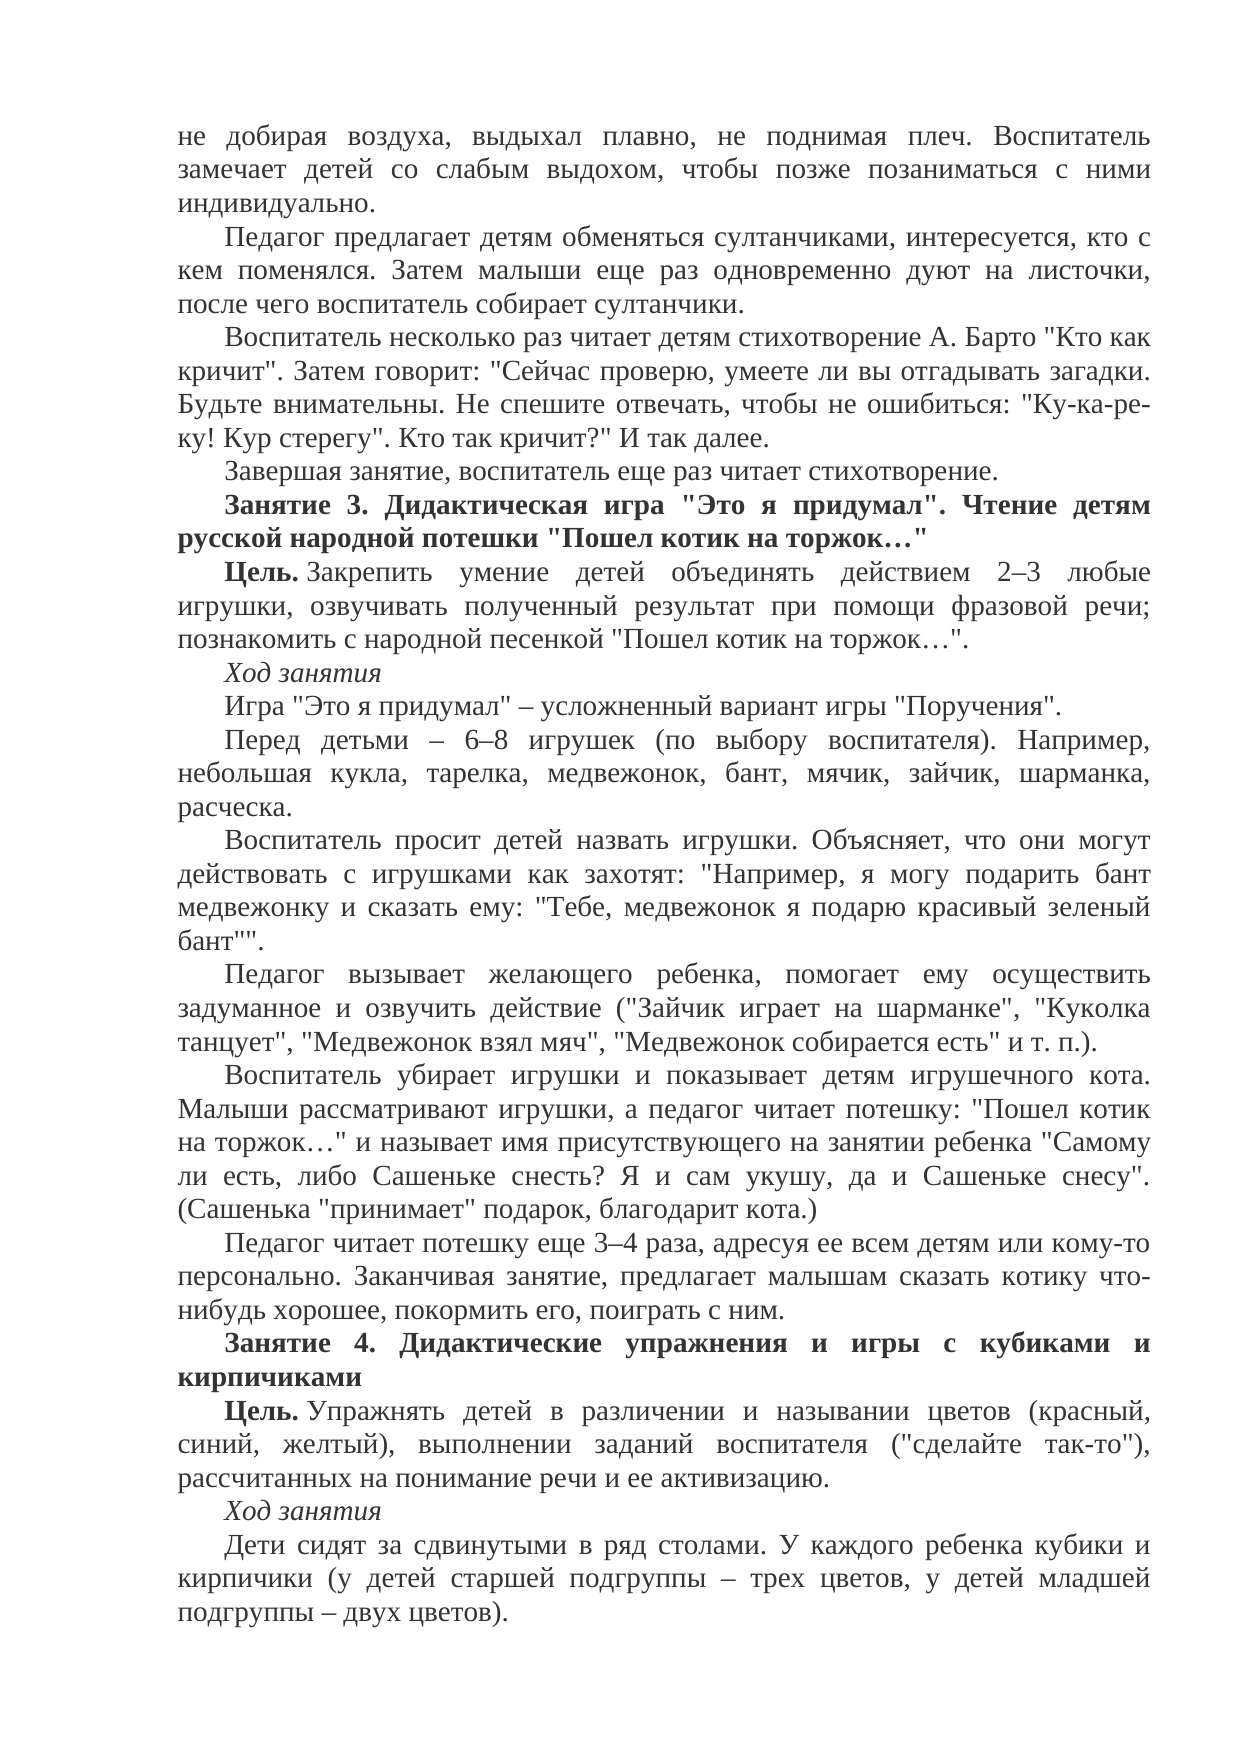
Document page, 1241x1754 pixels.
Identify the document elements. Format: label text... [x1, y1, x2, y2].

text Воспитатель несколько раз читает детям стихотворение А. Барто "Кто как кричит". Затем говорит: "Сейчас проверю, умеете ли вы отгадывать загадки. Будьте внимательны. Не спешите отвечать, чтобы не ошибиться: "Ку-ка-ре-ку! Кур стерегу". Кто так кричит?" И так далее. [177, 319, 1152, 453]
text Ход занятия [177, 1493, 1152, 1527]
text Педагог вызывает желающего ребенка, помогает ему осуществить задуманное и озвучить действие ("Зайчик играет на шарманке", "Куколка танцует", "Медвежонок взял мяч", "Медвежонок собирается есть" и т. п.). [177, 957, 1152, 1057]
text Игра "Это я придумал" – усложненный вариант игры "Поручения". [177, 688, 1152, 722]
text Ход занятия [177, 655, 1152, 688]
text Занятие 3. Дидактическая игра "Это я придумал". Чтение детям русской народной потешки "Пошел котик на торжок…" [177, 487, 1152, 554]
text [177, 118, 1152, 219]
text Педагог читает потешку еще 3–4 раза, адресуя ее всем детям или кому-то персонально. Заканчивая занятие, предлагает малышам сказать котику что-нибудь хорошее, покормить его, поиграть с ним. [177, 1225, 1152, 1326]
text Дети сидят за сдвинутыми в ряд столами. У каждого ребенка кубики и кирпичики (у детей старшей подгруппы – трех цветов, у детей младшей подгруппы – двух цветов). [177, 1527, 1152, 1627]
text Завершая занятие, воспитатель еще раз читает стихотворение. [177, 453, 1152, 487]
text Воспитатель просит детей назвать игрушки. Объясняет, что они могут действовать с игрушками как захотят: "Например, я могу подарить бант медвежонку и сказать ему: "Тебе, медвежонок я подарю красивый зеленый бант"". [177, 822, 1152, 957]
text Цель. Закрепить умение детей объединять действием 2–3 любые игрушки, озвучивать полученный результат при помощи фразовой речи; познакомить с народной песенкой "Пошел котик на торжок…". [177, 554, 1152, 655]
text Воспитатель убирает игрушки и показывает детям игрушечного кота. Малыши рассматривают игрушки, а педагог читает потешку: "Пошел котик на торжок…" и называет имя присутствующего на занятии ребенка "Самому ли есть, либо Сашеньке снесть? Я и сам укушу, да и Сашеньке снесу". (Сашенька "принимает" подарок, благодарит кота.) [177, 1057, 1152, 1225]
text Занятие 4. Дидактические упражнения и игры с кубиками и кирпичиками [177, 1326, 1152, 1393]
text Педагог предлагает детям обменяться султанчиками, интересуется, кто с кем поменялся. Затем малыши еще раз одновременно дуют на листочки, после чего воспитатель собирает султанчики. [177, 219, 1152, 319]
text Перед детьми – 6–8 игрушек (по выбору воспитателя). Например, небольшая кукла, тарелка, медвежонок, бант, мячик, зайчик, шарманка, расческа. [177, 722, 1152, 822]
text Цель. Упражнять детей в различении и назывании цветов (красный, синий, желтый), выполнении заданий воспитателя ("сделайте так-то"), рассчитанных на понимание речи и ее активизацию. [177, 1393, 1152, 1493]
